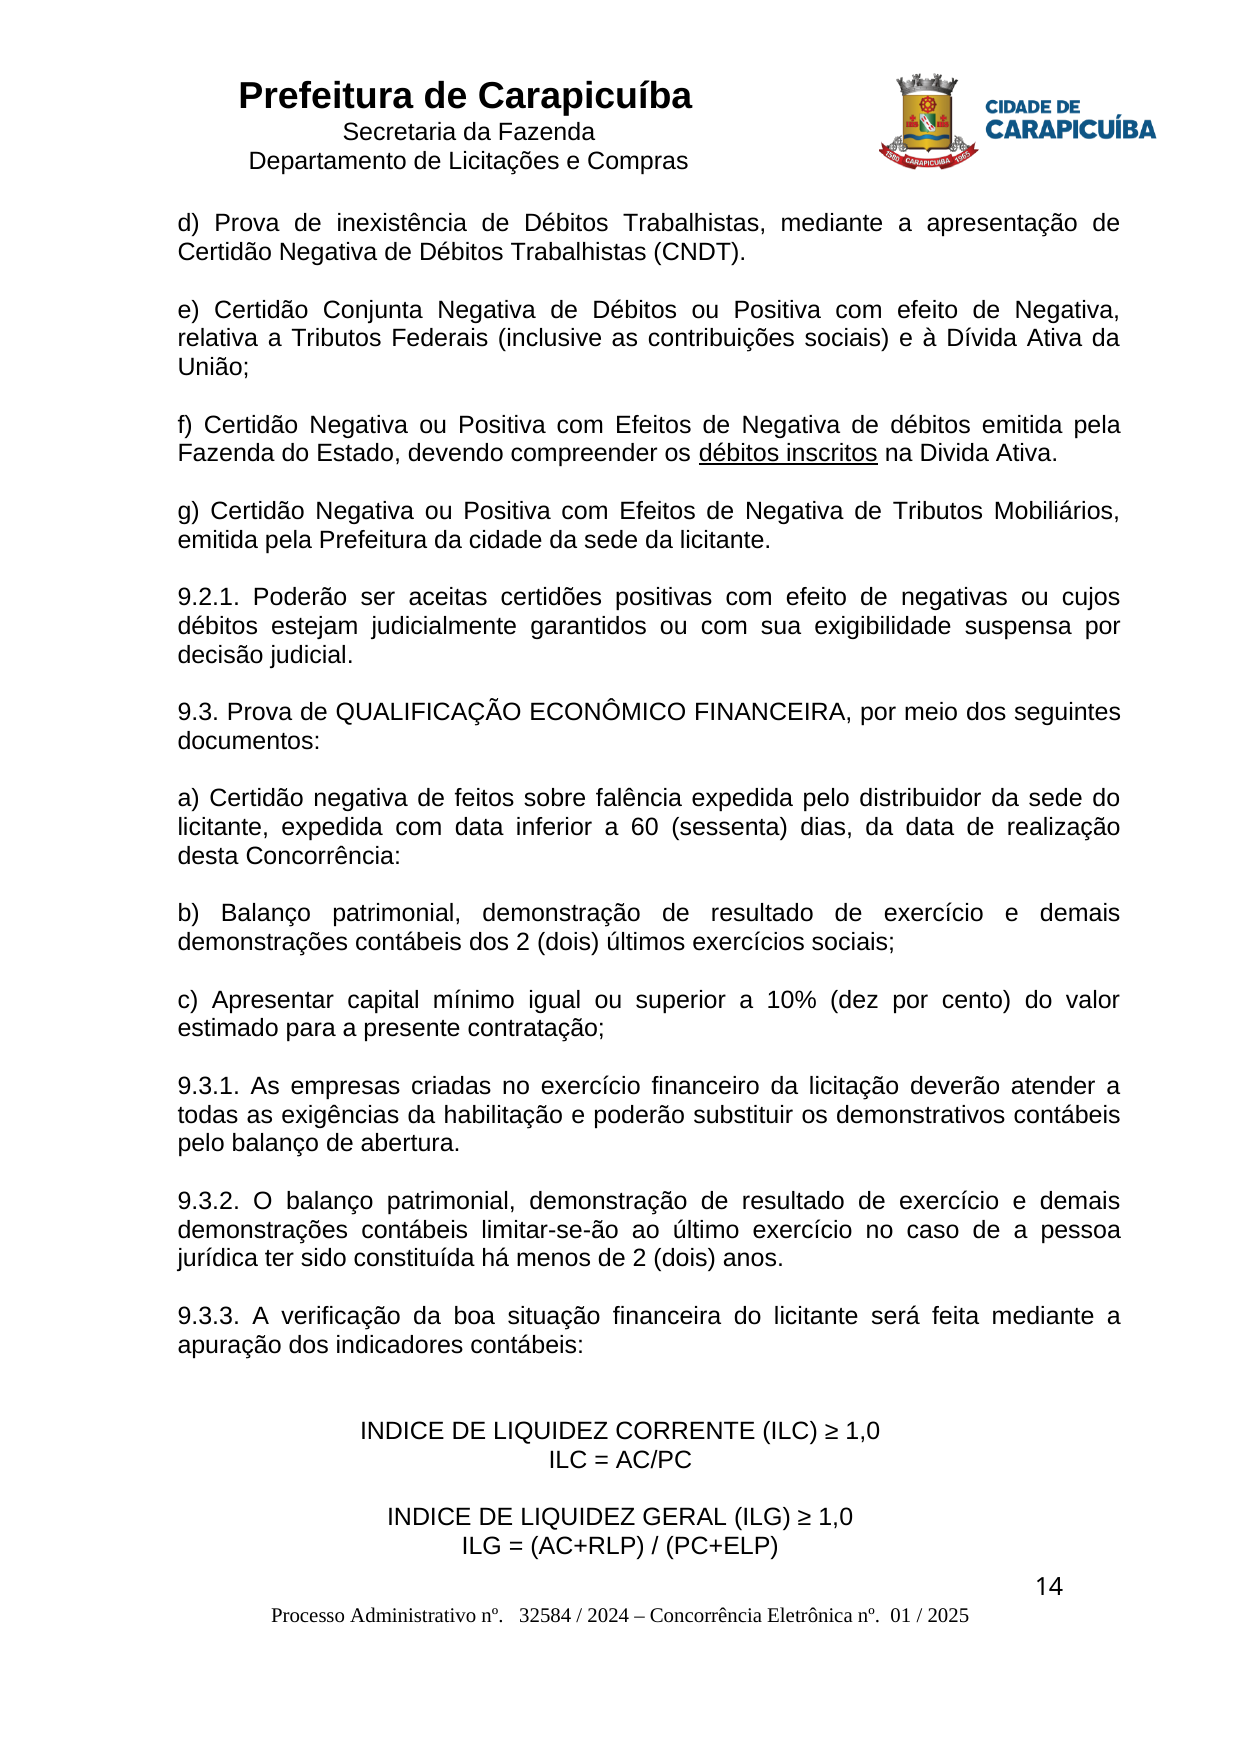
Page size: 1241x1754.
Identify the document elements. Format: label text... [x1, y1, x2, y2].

text g) Certidão Negativa ou Positiva com Efeitos de Negativa de Tributos Mobiliários, emitida pela Prefeitura da cidade da sede da licitante. [177, 496, 1122, 553]
text 9.3. Prova de QUALIFICAÇÃO ECONÔMICO FINANCEIRA, por meio dos seguintes documentos: [177, 697, 1122, 755]
text INDICE DE LIQUIDEZ CORRENTE (ILC) ≥ 1,0 [177, 1416, 1063, 1445]
text c) Apresentar capital mínimo igual ou superior a 10% (dez por cento) do valor estimado para a presente contratação; [177, 985, 1122, 1042]
text 9.3.3. A verificação da boa situação financeira do licitante será feita mediante a apuração dos indicadores contábeis: [177, 1301, 1122, 1358]
text 9.3.1. As empresas criadas no exercício financeiro da licitação deverão atender a todas as exigências da habilitação e poderão substituir os demonstrativos contábeis pelo balanço de abertura. [177, 1071, 1122, 1157]
text a) Certidão negativa de feitos sobre falência expedida pelo distribuidor da sede do licitante, expedida com data inferior a 60 (sessenta) dias, da data de realização desta Concorrência: [177, 783, 1122, 870]
text 9.2.1. Poderão ser aceitas certidões positivas com efeito de negativas ou cujos débitos estejam judicialmente garantidos ou com sua exigibilidade suspensa por decisão judicial. [177, 582, 1122, 668]
text ILG = (AC+RLP) / (PC+ELP) [177, 1531, 1063, 1560]
text 9.3.2. O balanço patrimonial, demonstração de resultado de exercício e demais demonstrações contábeis limitar-se-ão ao último exercício no caso de a pessoa jurídica ter sido constituída há menos de 2 (dois) anos. [177, 1186, 1122, 1272]
text f) Certidão Negativa ou Positiva com Efeitos de Negativa de débitos emitida pela Fazenda do Estado, devendo compreender os débitos inscritos na Divida Ativa. [177, 410, 1122, 467]
text ILC = AC/PC [177, 1445, 1063, 1473]
text d) Prova de inexistência de Débitos Trabalhistas, mediante a apresentação de Certidão Negativa de Débitos Trabalhistas (CNDT). [177, 208, 1122, 266]
text e) Certidão Conjunta Negativa de Débitos ou Positiva com efeito de Negativa, relativa a Tributos Federais (inclusive as contribuições sociais) e à Dívida Ativa da União; [177, 295, 1122, 381]
text INDICE DE LIQUIDEZ GERAL (ILG) ≥ 1,0 [177, 1502, 1063, 1531]
picture [877, 65, 1159, 172]
text b) Balanço patrimonial, demonstração de resultado de exercício e demais demonstrações contábeis dos 2 (dois) últimos exercícios sociais; [177, 898, 1122, 956]
